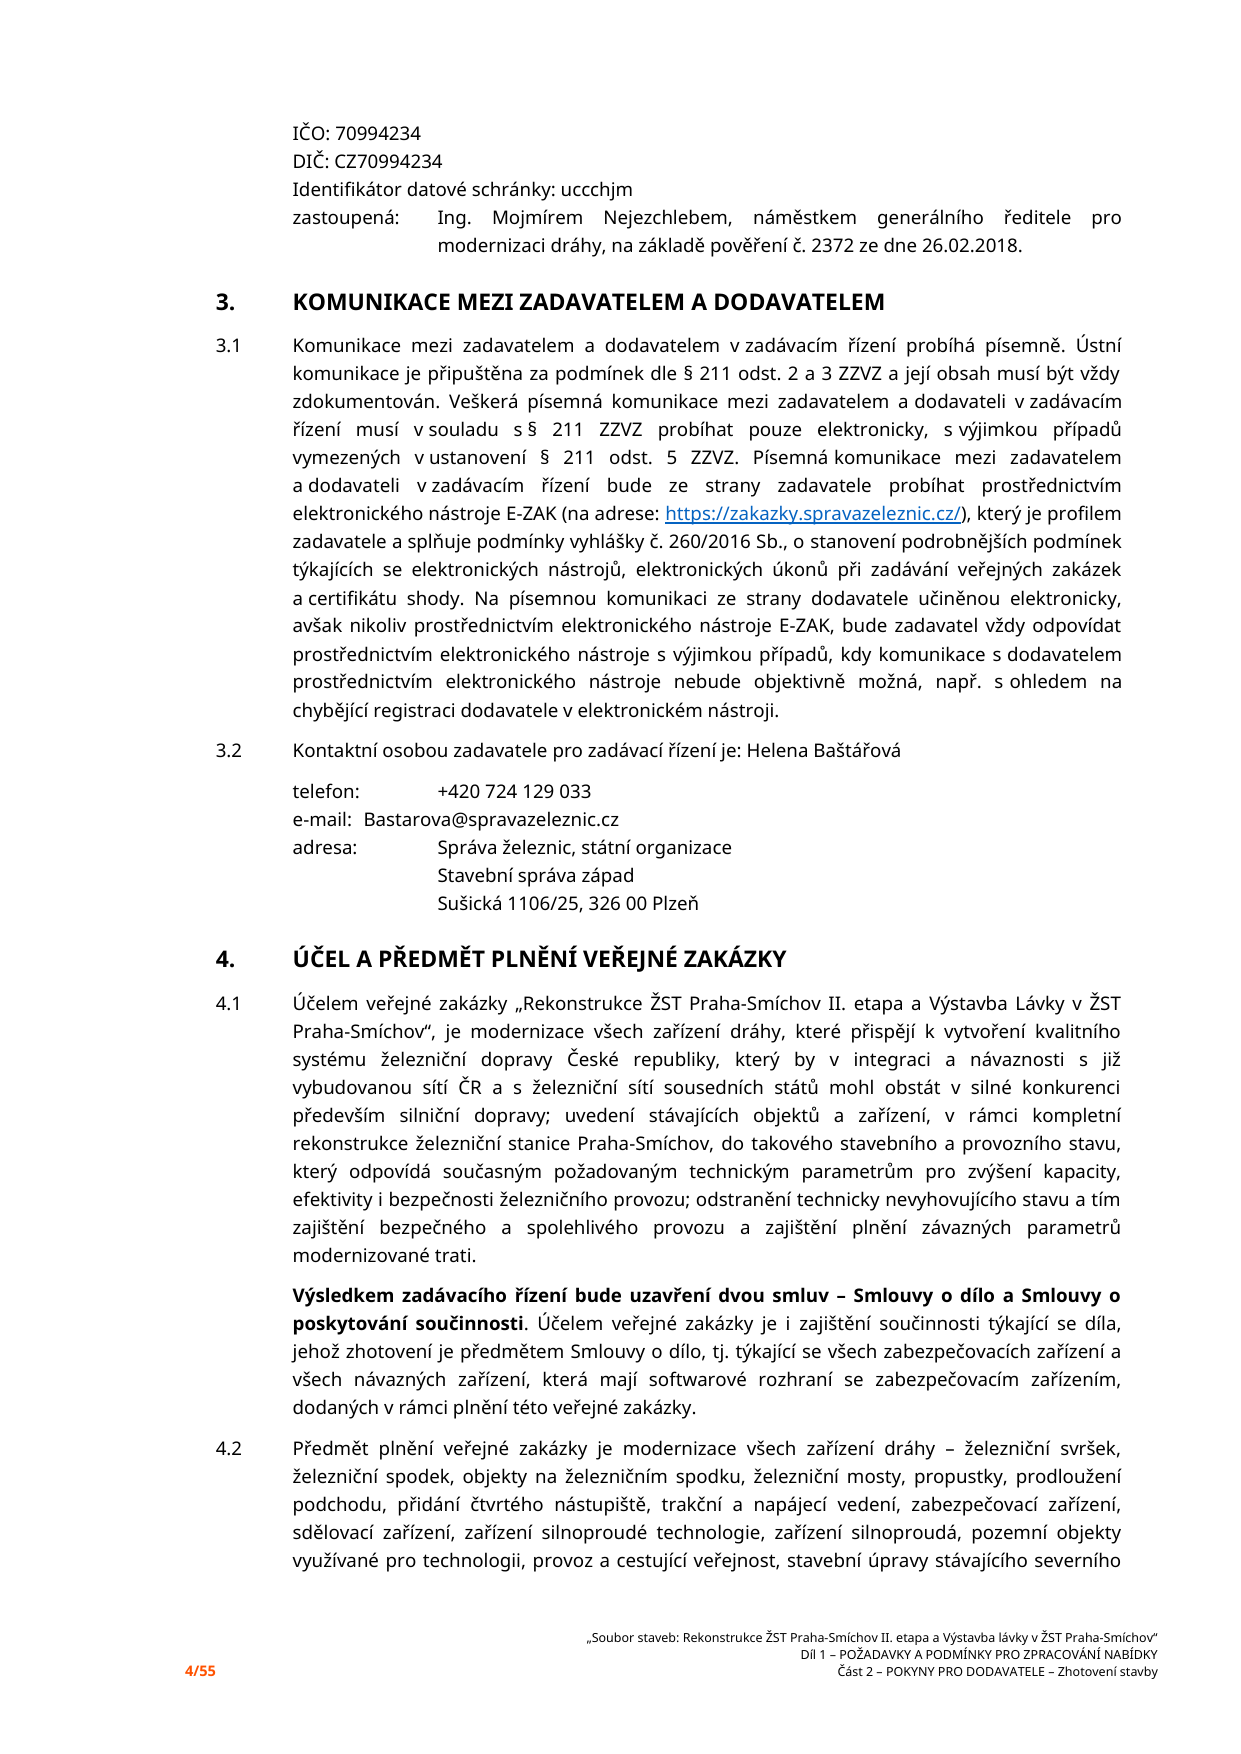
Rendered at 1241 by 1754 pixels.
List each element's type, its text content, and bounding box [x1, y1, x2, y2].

text e-mail: Bastarova@spravazeleznic.cz [292, 806, 1122, 831]
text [216, 1435, 1122, 1573]
text DIČ: CZ70994234 [292, 149, 1122, 174]
text IČO: 70994234 [292, 121, 1122, 146]
text Identifikátor datové schránky: uccchjm [292, 177, 1122, 202]
text KOMUNIKACE MEZI ZADAVATELEM a DODAVATELEM [216, 286, 1122, 317]
text adresa: Správa železnic, státní organizace Stavební správa západ Sušická 1106/25, 326 00 Plzeň [292, 834, 1122, 916]
text Výsledkem zadávacího řízení bude uzavření dvou smluv – Smlouvy o dílo a Smlouvy o poskytování součinnosti. Účelem veřejné zakázky je i zajištění součinnosti týkající se díla, jehož zhotovení je předmětem Smlouvy o dílo, tj. týkající se všech zabezpečovacích zařízení a všech návazných zařízení, která mají softwarové rozhraní se zabezpečovacím zařízením, dodaných v rámci plnění této veřejné zakázky. [292, 1283, 1122, 1420]
text zastoupená: Ing. Mojmírem Nejezchlebem, náměstkem generálního ředitele pro modernizaci dráhy, na základě pověření č. 2372 ze dne 26.02.2018. [292, 205, 1122, 258]
text ÚČEL a PŘEDMĚT PLNĚNÍ VEŘEJNÉ ZAKÁZKY [216, 943, 1122, 974]
text Kontaktní osobou zadavatele pro zadávací řízení je: Helena Baštářová [216, 737, 1122, 763]
text telefon: +420 724 129 033 [292, 778, 1122, 803]
text Komunikace mezi zadavatelem a dodavatelem v zadávacím řízení probíhá písemně. Ústní komunikace je připuštěna za podmínek dle § 211 odst. 2 a 3 ZZVZ a její obsah musí být vždy zdokumentován. Veškerá písemná komunikace mezi zadavatelem a dodavateli v zadávacím řízení musí v souladu s § 211 ZZVZ probíhat pouze elektronicky, s výjimkou případů vymezených v ustanovení § 211 odst. 5 ZZVZ. Písemná komunikace mezi zadavatelem a dodavateli v zadávacím řízení bude ze strany zadavatele probíhat prostřednictvím elektronického nástroje E-ZAK (na adrese: https://zakazky.spravazeleznic.cz/), který je profilem zadavatele a splňuje podmínky vyhlášky č. 260/2016 Sb., o stanovení podrobnějších podmínek týkajících se elektronických nástrojů, elektronických úkonů při zadávání veřejných zakázek a certifikátu shody. Na písemnou komunikaci ze strany dodavatele učiněnou elektronicky, avšak nikoliv prostřednictvím elektronického nástroje E-ZAK, bude zadavatel vždy odpovídat prostřednictvím elektronického nástroje s výjimkou případů, kdy komunikace s dodavatelem prostřednictvím elektronického nástroje nebude objektivně možná, např. s ohledem na chybějící registraci dodavatele v elektronickém nástroji. [216, 333, 1122, 722]
text Účelem veřejné zakázky „Rekonstrukce ŽST Praha-Smíchov II. etapa a Výstavba Lávky v ŽST Praha-Smíchov“, je modernizace všech zařízení dráhy, které přispějí k vytvoření kvalitního systému železniční dopravy České republiky, který by v integraci a návaznosti s již vybudovanou sítí ČR a s železniční sítí sousedních států mohl obstát v silné konkurenci především silniční dopravy; uvedení stávajících objektů a zařízení, v rámci kompletní rekonstrukce železniční stanice Praha-Smíchov, do takového stavebního a provozního stavu, který odpovídá současným požadovaným technickým parametrům pro zvýšení kapacity, efektivity i bezpečnosti železničního provozu; odstranění technicky nevyhovujícího stavu a tím zajištění bezpečného a spolehlivého provozu a zajištění plnění závazných parametrů modernizované trati. [216, 990, 1122, 1268]
